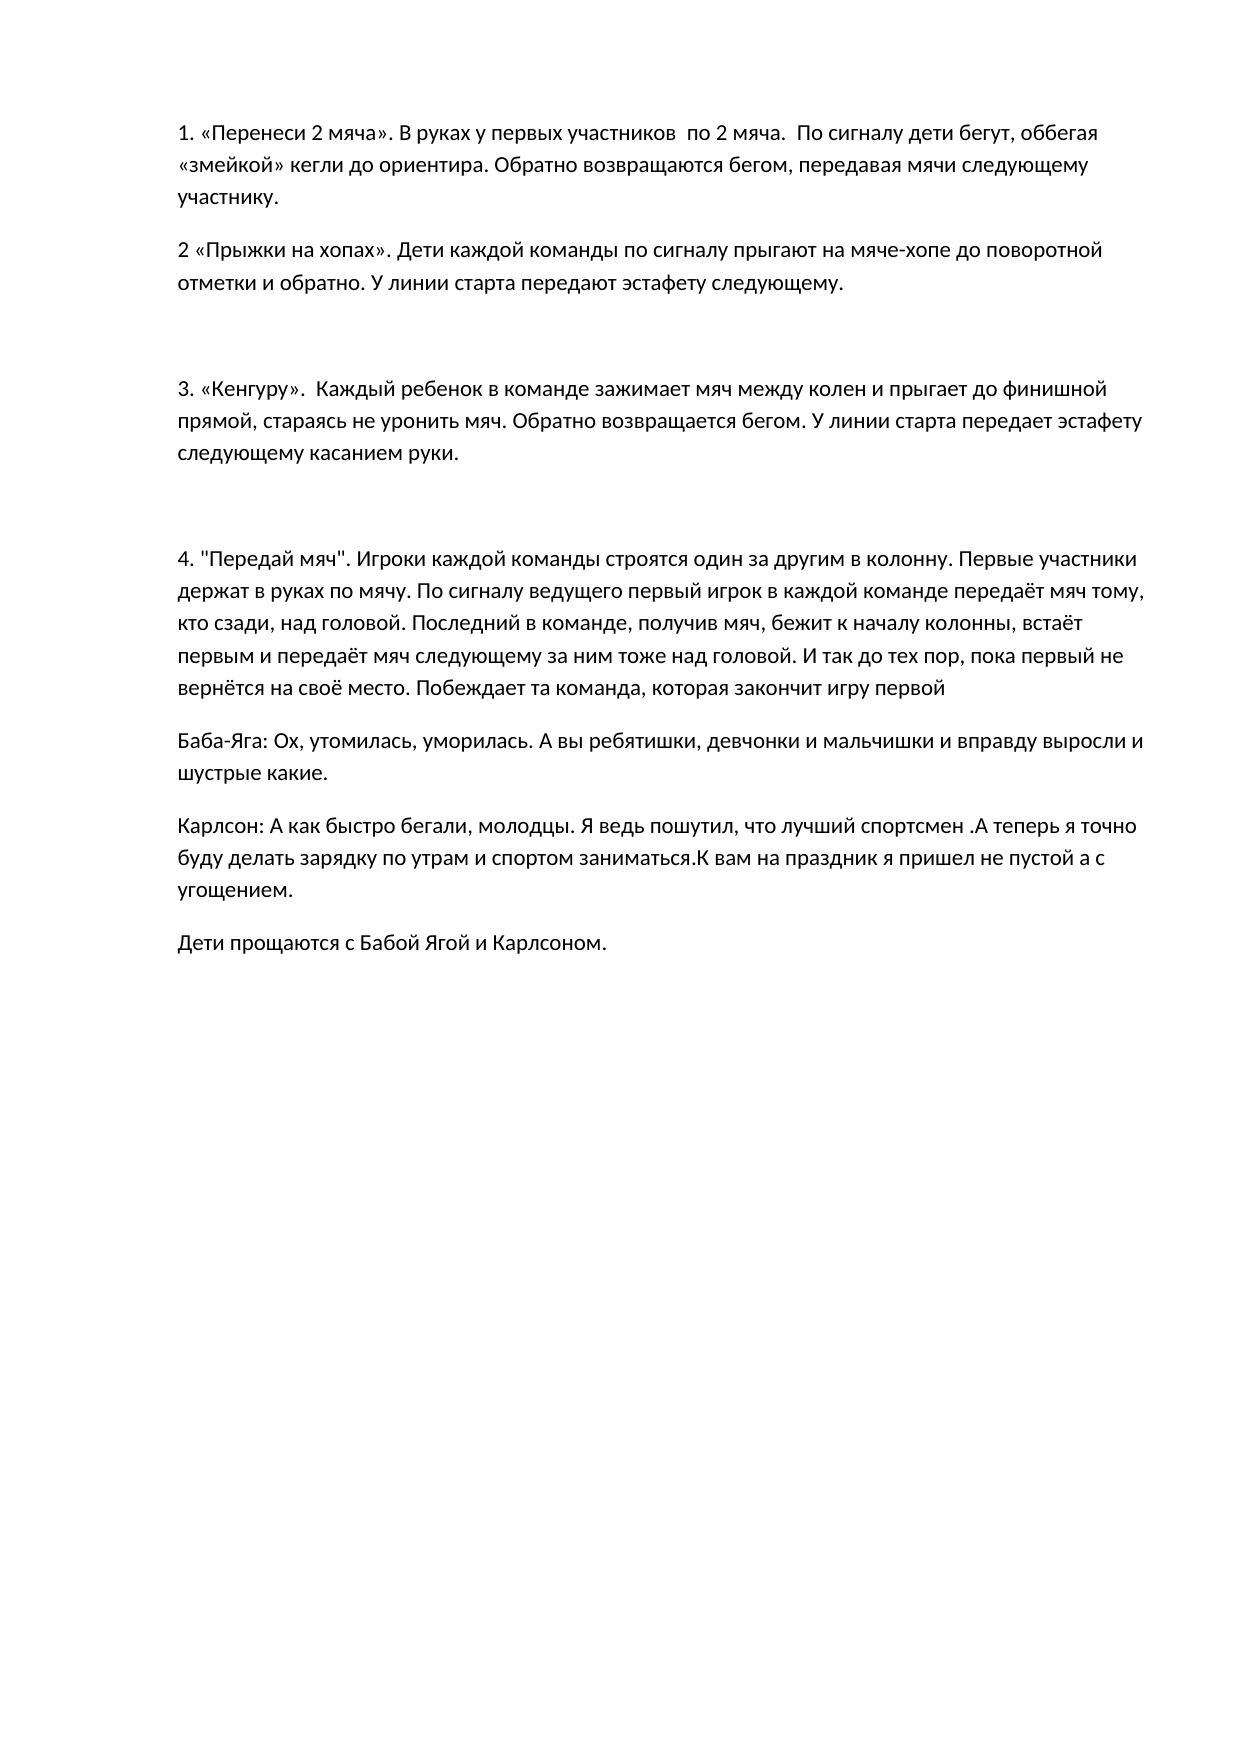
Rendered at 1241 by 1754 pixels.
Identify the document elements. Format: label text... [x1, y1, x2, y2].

text 1. «Перенеси 2 мяча». В руках у первых участников по 2 мяча. По сигналу дети бегут, оббегая «змейкой» кегли до ориентира. Обратно возвращаются бегом, передавая мячи следующему участнику. [177, 118, 1152, 211]
text 3. «Кенгуру». Каждый ребенок в команде зажимает мяч между колен и прыгает до финишной прямой, стараясь не уронить мяч. Обратно возвращается бегом. У линии старта передает эстафету следующему касанием руки. [177, 374, 1152, 466]
text Баба-Яга: Ох, утомилась, уморилась. А вы ребятишки, девчонки и мальчишки и вправду выросли и шустрые какие. [177, 726, 1152, 786]
text 2 «Прыжки на хопах». Дети каждой команды по сигналу прыгают на мяче-хопе до поворотной отметки и обратно. У линии старта передают эстафету следующему. [177, 236, 1152, 296]
text 4. "Передай мяч". Игроки каждой команды строятся один за другим в колонну. Первые участники держат в руках по мячу. По сигналу ведущего первый игрок в каждой команде передаёт мяч тому, кто сзади, над головой. Последний в команде, получив мяч, бежит к началу колонны, встаёт первым и передаёт мяч следующему за ним тоже над головой. И так до тех пор, пока первый не вернётся на своё место. Побеждает та команда, которая закончит игру первой [177, 544, 1152, 701]
text Дети прощаются с Бабой Ягой и Карлсоном. [177, 928, 1152, 957]
text Карлсон: А как быстро бегали, молодцы. Я ведь пошутил, что лучший спортсмен .А теперь я точно буду делать зарядку по утрам и спортом заниматься.К вам на праздник я пришел не пустой а с угощением. [177, 811, 1152, 903]
